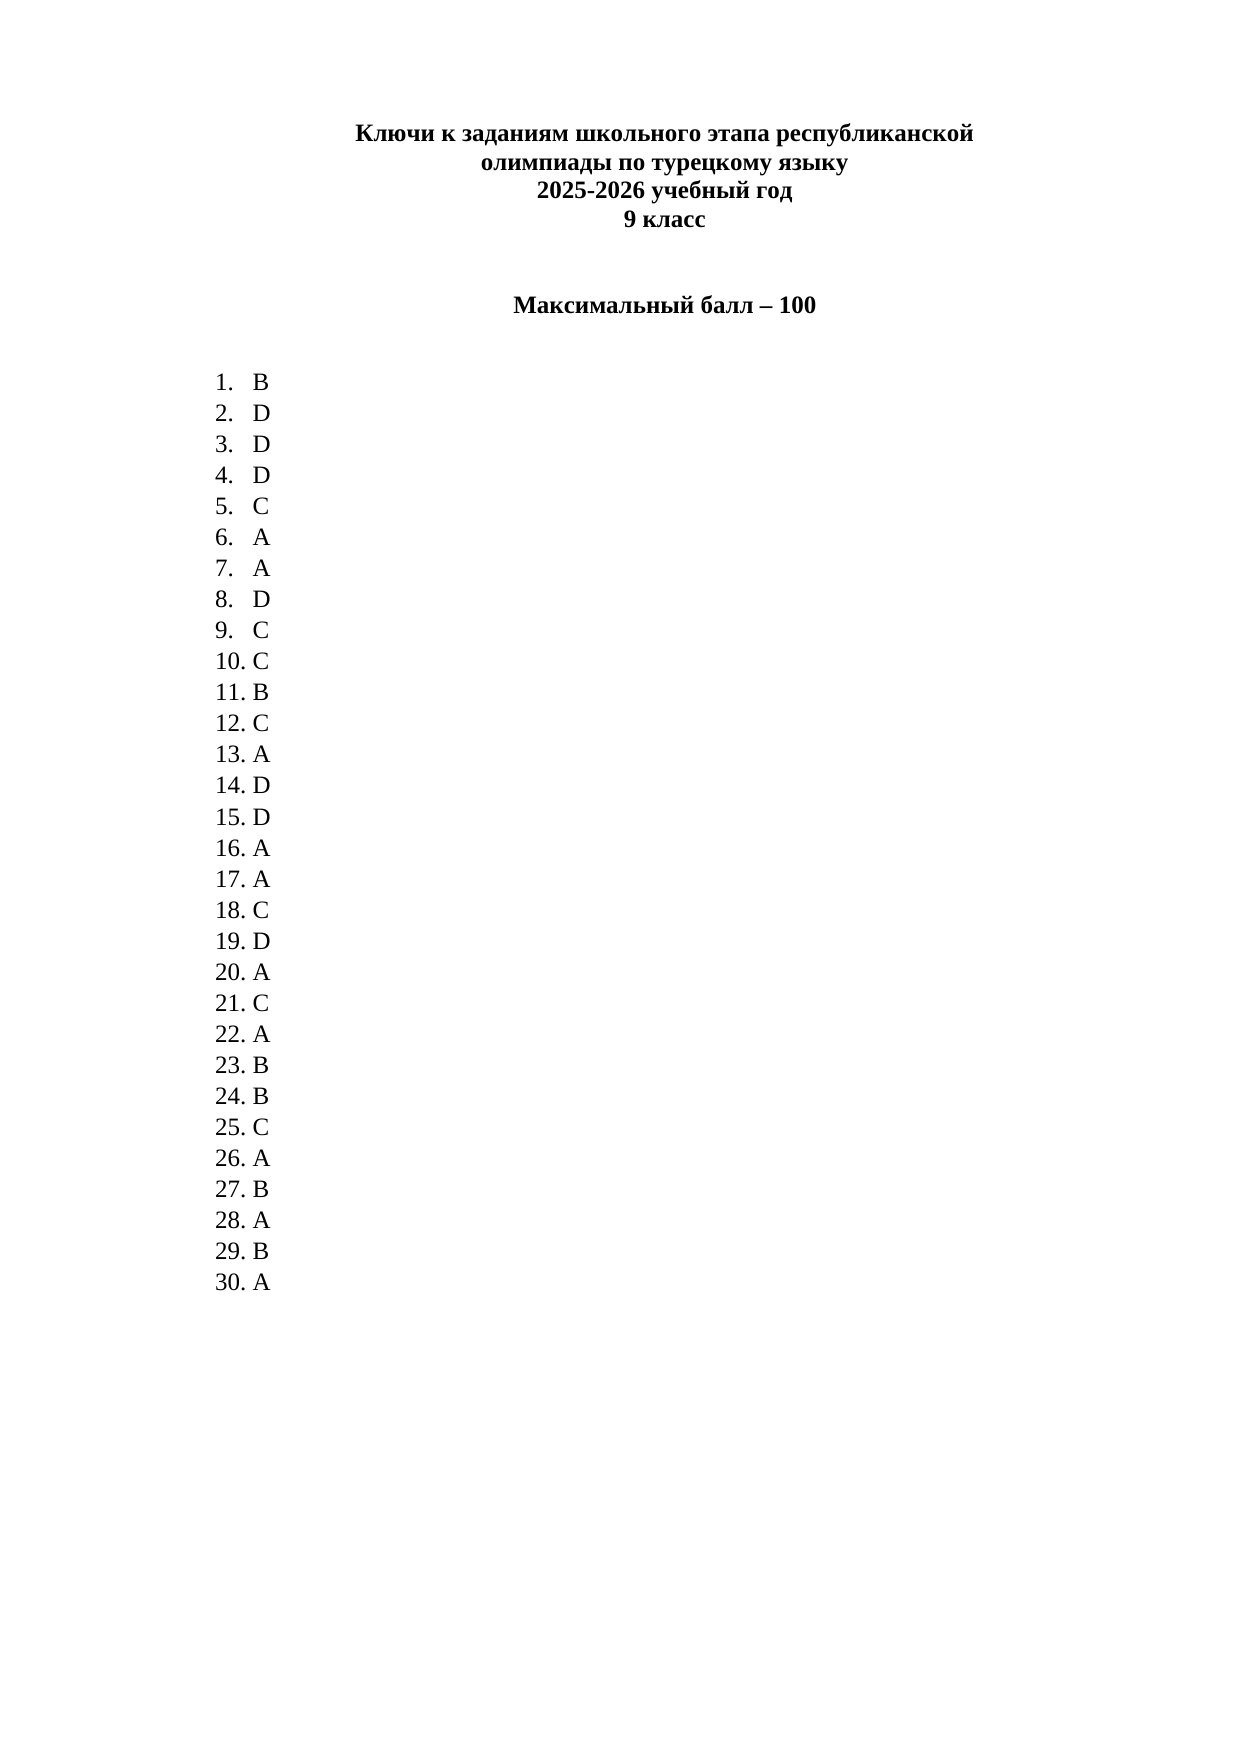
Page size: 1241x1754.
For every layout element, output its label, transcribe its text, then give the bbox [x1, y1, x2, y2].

list D [215, 584, 1152, 613]
list A [215, 1267, 1152, 1296]
list C [215, 988, 1152, 1017]
list C [215, 615, 1152, 644]
list A [215, 1019, 1152, 1048]
list A [215, 1205, 1152, 1234]
list D [215, 398, 1152, 427]
text 9 класс [177, 204, 1152, 233]
list D [215, 926, 1152, 954]
list A [215, 1143, 1152, 1172]
text олимпиады по турецкому языку [177, 147, 1152, 176]
list C [215, 491, 1152, 520]
list C [215, 895, 1152, 923]
list A [215, 553, 1152, 582]
list D [215, 429, 1152, 458]
list C [215, 1112, 1152, 1141]
text 2025-2026 учебный год [177, 176, 1152, 204]
list A [215, 957, 1152, 986]
list B [215, 1050, 1152, 1079]
text Максимальный балл – 100 [177, 291, 1152, 319]
list A [215, 522, 1152, 551]
list C [215, 646, 1152, 675]
list D [215, 460, 1152, 489]
list D [215, 771, 1152, 799]
list A [215, 864, 1152, 892]
list C [215, 708, 1152, 737]
list B [215, 677, 1152, 706]
list A [215, 833, 1152, 861]
list B [215, 1174, 1152, 1203]
text Ключи к заданиям школьного этапа республиканской [177, 118, 1152, 147]
list A [215, 739, 1152, 768]
list В [215, 1236, 1152, 1265]
list D [215, 802, 1152, 830]
list B [215, 367, 1152, 396]
list B [215, 1081, 1152, 1110]
